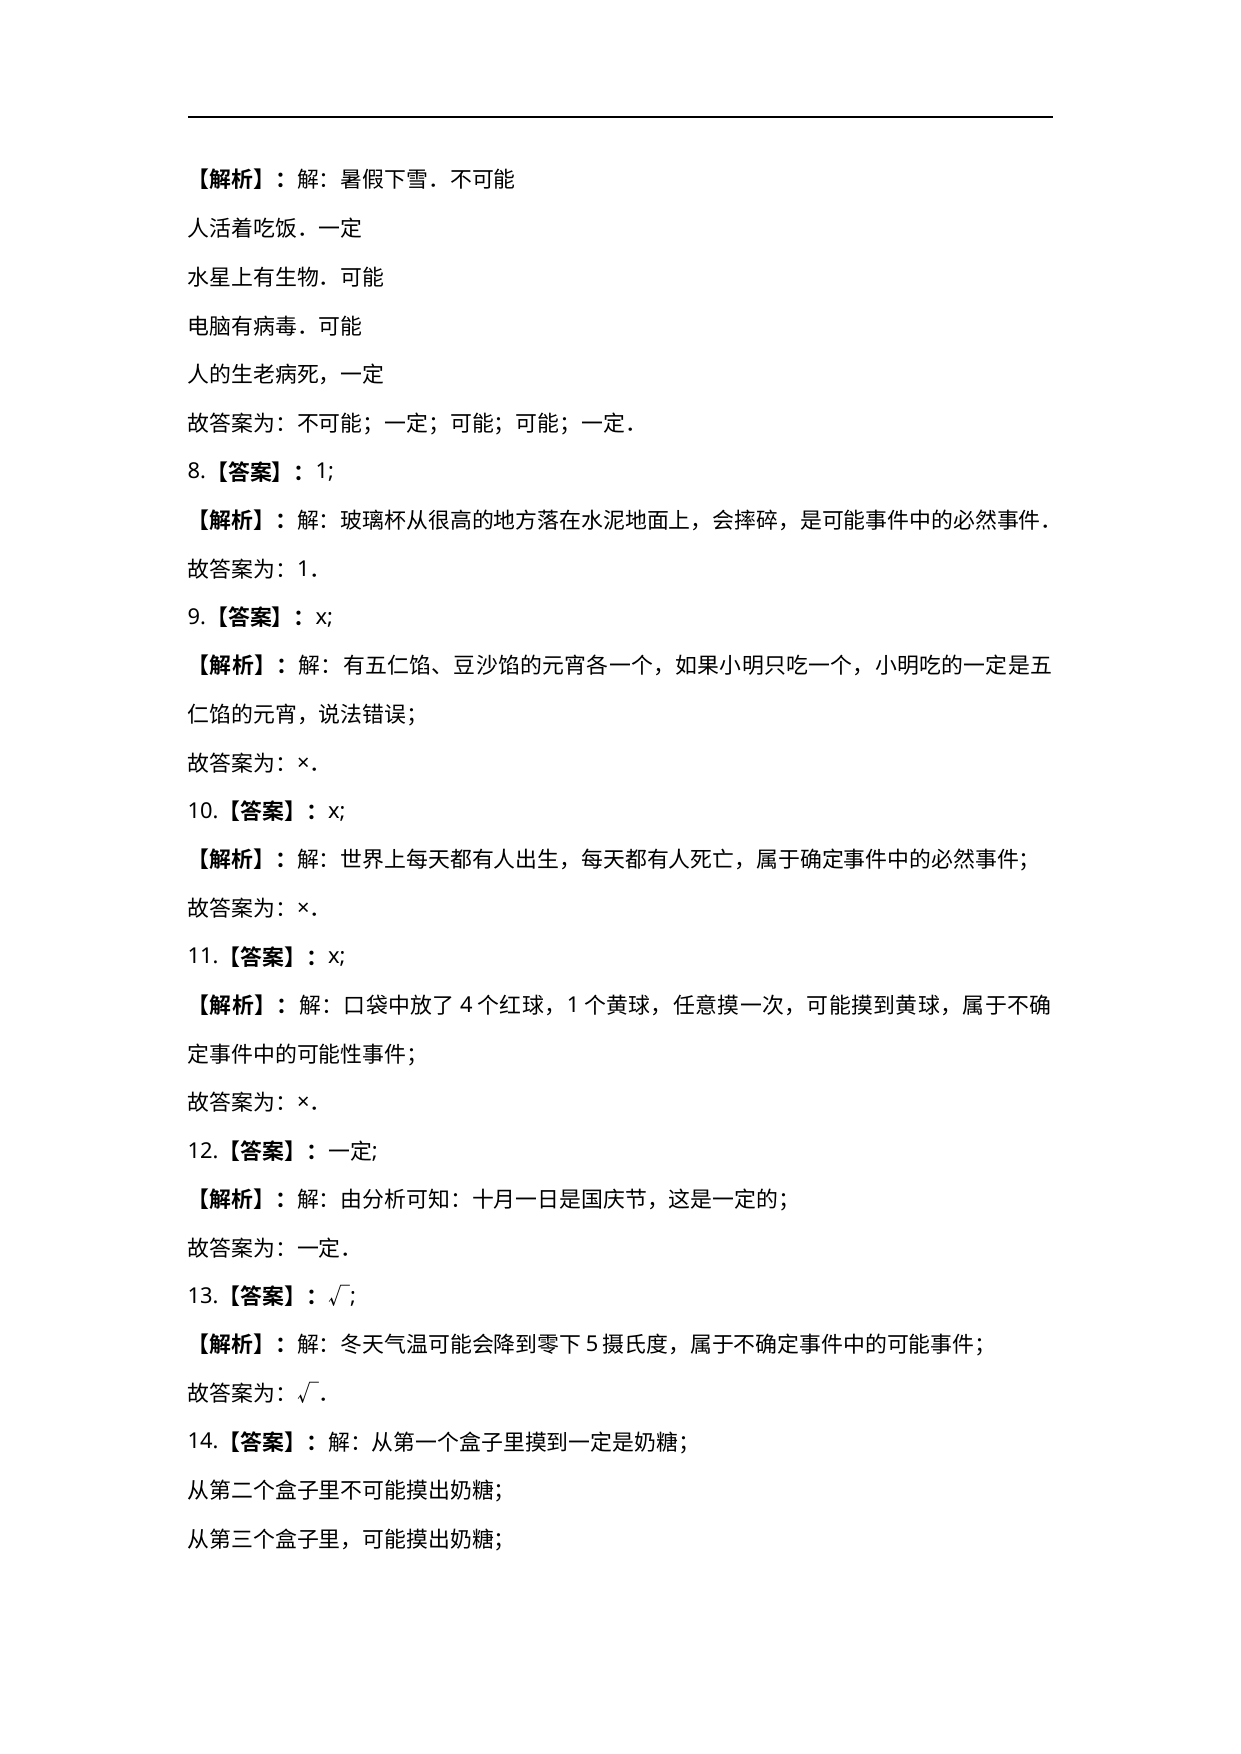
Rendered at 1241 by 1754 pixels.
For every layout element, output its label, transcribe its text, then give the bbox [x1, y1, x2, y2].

text 【解析】：解：冬天气温可能会降到零下5摄氏度，属于不确定事件中的可能事件； 故答案为：√． [187, 1327, 1053, 1408]
text 【解析】：解：世界上每天都有人出生，每天都有人死亡，属于确定事件中的必然事件； 故答案为：×． [187, 842, 1053, 923]
text 13.【答案】：√; [187, 1279, 1053, 1311]
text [187, 1424, 1053, 1554]
text 【解析】：解：有五仁馅、豆沙馅的元宵各一个，如果小明只吃一个，小明吃的一定是五仁馅的元宵，说法错误； 故答案为：×． [187, 648, 1053, 778]
text 【解析】：解：口袋中放了4个红球，1个黄球，任意摸一次，可能摸到黄球，属于不确定事件中的可能性事件； 故答案为：×． [187, 987, 1053, 1117]
text 12.【答案】：一定; [187, 1133, 1053, 1166]
text 9.【答案】：x; [187, 599, 1053, 632]
text 【解析】：解：暑假下雪．不可能 人活着吃饭．一定 水星上有生物．可能 电脑有病毒．可能 人的生老病死，一定 故答案为：不可能；一定；可能；可能；一定． [187, 162, 1053, 438]
text 【解析】：解：由分析可知：十月一日是国庆节，这是一定的； 故答案为：一定． [187, 1182, 1053, 1263]
text 11.【答案】：x; [187, 939, 1053, 972]
text 8.【答案】：1; [187, 454, 1053, 487]
text 【解析】：解：玻璃杯从很高的地方落在水泥地面上，会摔碎，是可能事件中的必然事件． 故答案为：1． [187, 502, 1053, 584]
text 10.【答案】：x; [187, 794, 1053, 826]
